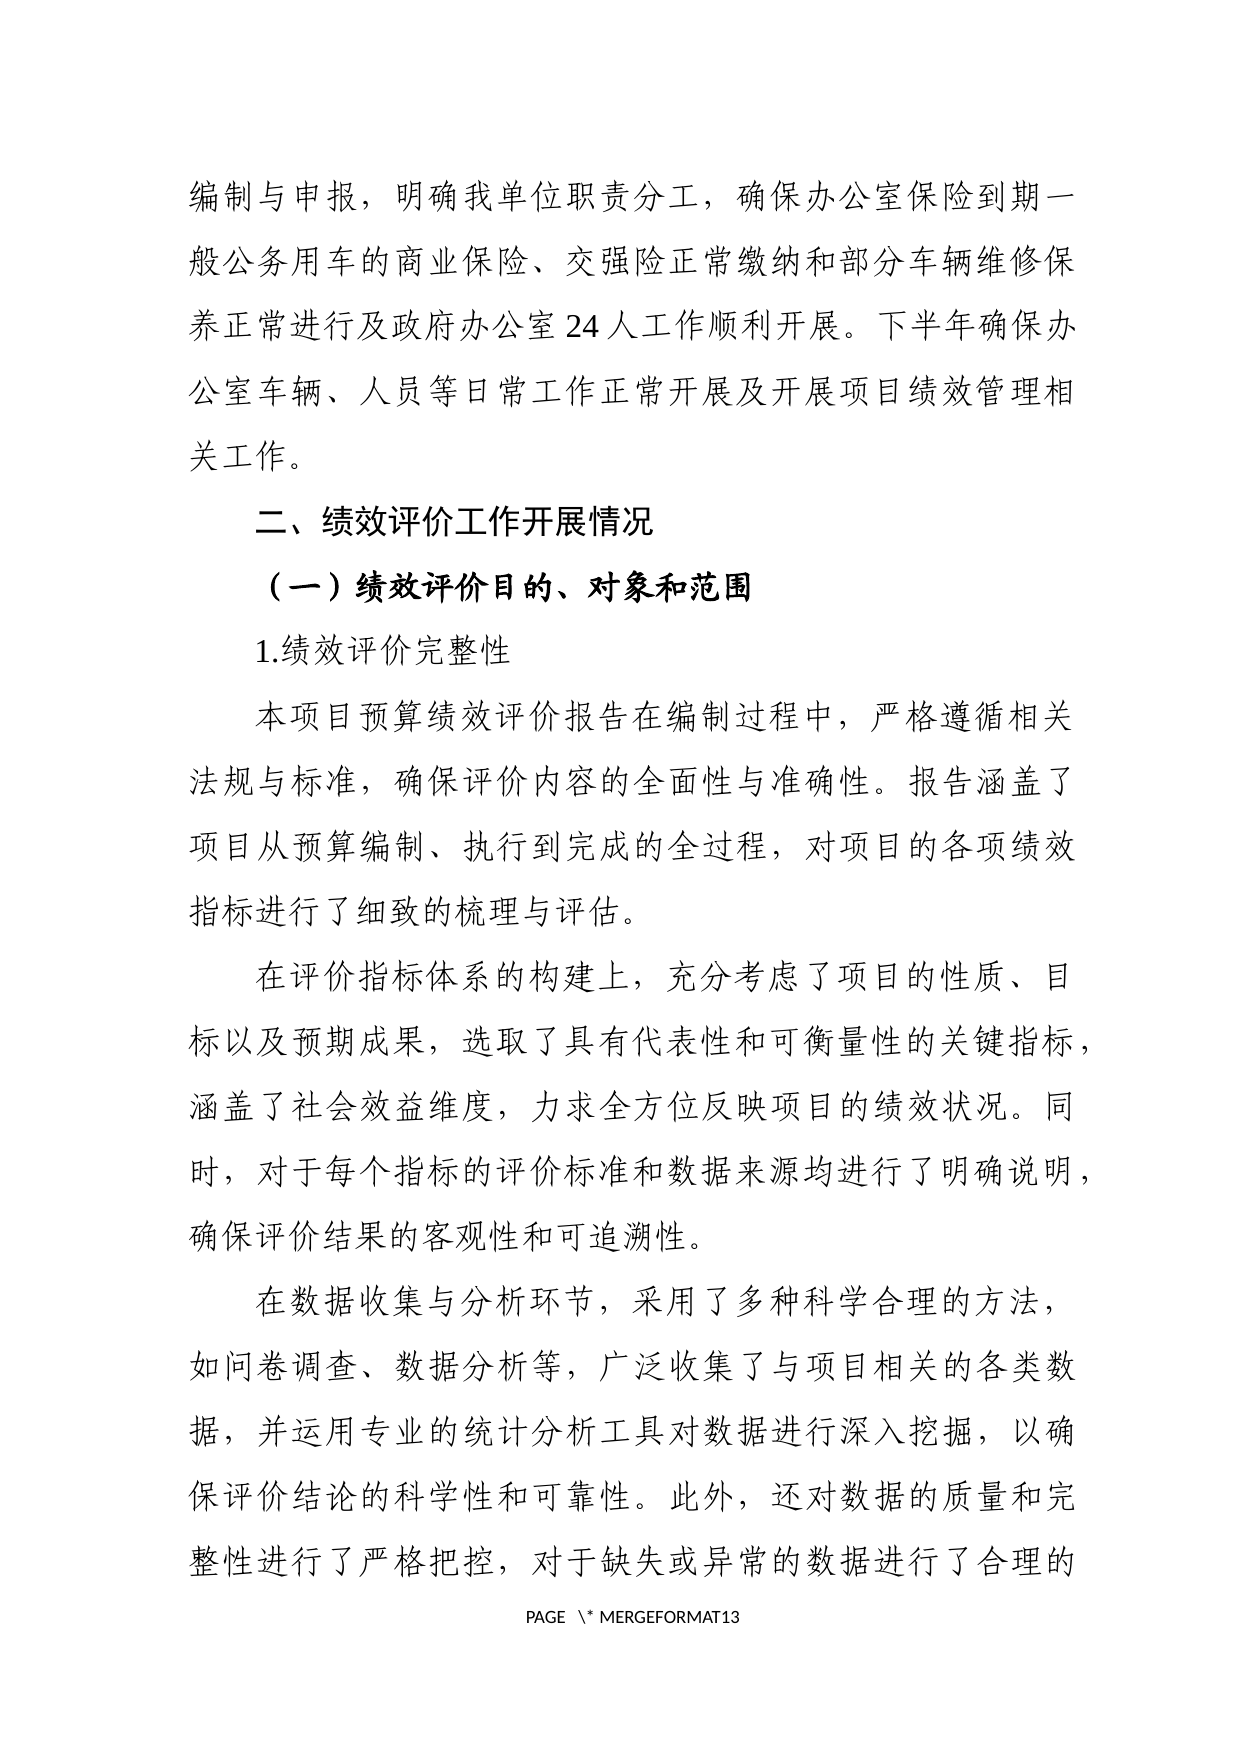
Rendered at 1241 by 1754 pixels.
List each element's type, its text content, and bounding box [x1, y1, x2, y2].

text （一）绩效评价目的、对象和范围 [187, 552, 1078, 617]
text 本项目预算绩效评价报告在编制过程中，严格遵循相关法规与标准，确保评价内容的全面性与准确性。报告涵盖了项目从预算编制、执行到完成的全过程，对项目的各项绩效指标进行了细致的梳理与评估。 [187, 682, 1078, 942]
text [187, 162, 1078, 487]
text 在评价指标体系的构建上，充分考虑了项目的性质、目标以及预期成果，选取了具有代表性和可衡量性的关键指标，涵盖了社会效益维度，力求全方位反映项目的绩效状况。同时，对于每个指标的评价标准和数据来源均进行了明确说明，确保评价结果的客观性和可追溯性。 [187, 942, 1078, 1267]
text 1.绩效评价完整性 [187, 617, 1078, 682]
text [187, 1267, 1078, 1592]
text 二、绩效评价工作开展情况 [187, 487, 1078, 552]
